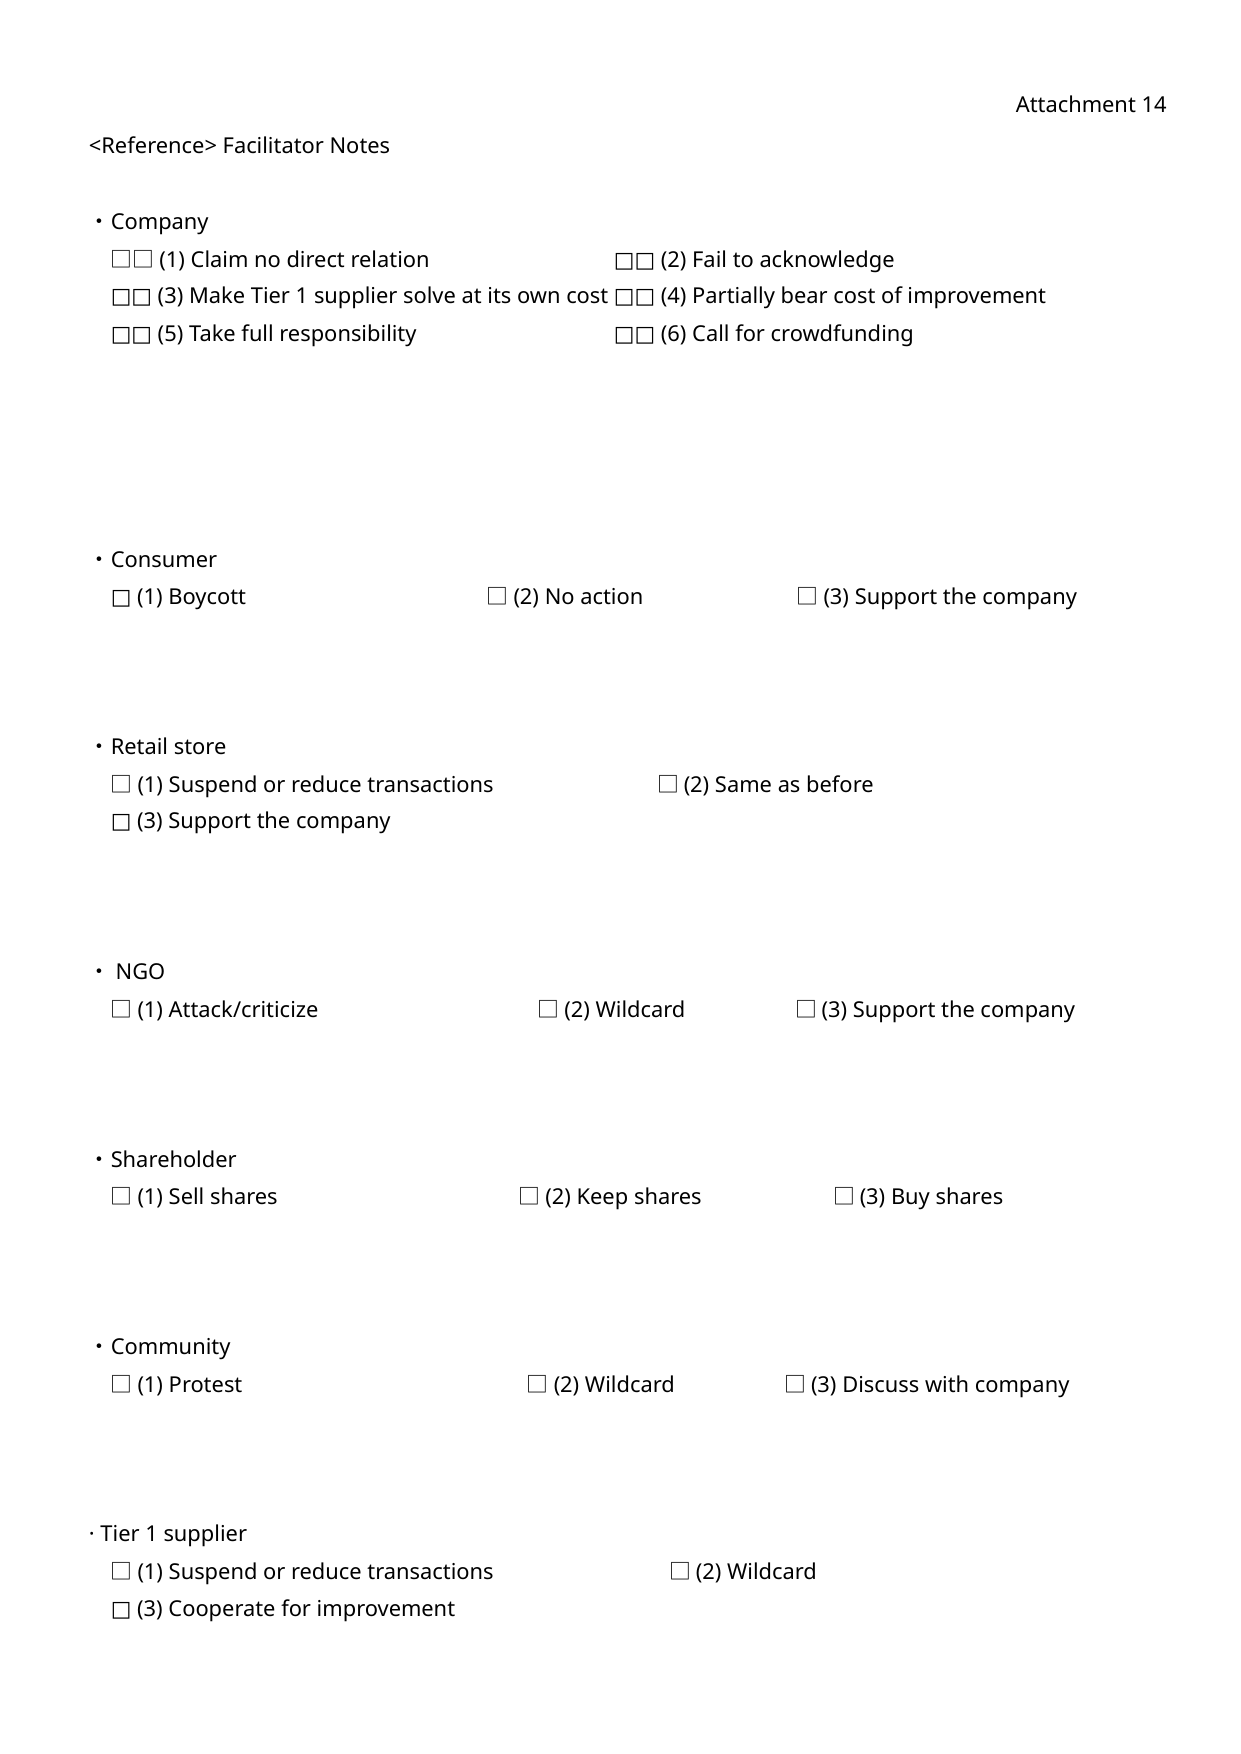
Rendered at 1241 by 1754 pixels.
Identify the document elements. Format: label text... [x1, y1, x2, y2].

text □ (1) Attack/criticize □ (2) Wildcard □ (3) Support the company [89, 989, 1167, 1026]
text ・Community [89, 1326, 1167, 1364]
text ・Company [89, 201, 1167, 239]
text □ (1) Suspend or reduce transactions □ (2) Same as before [89, 764, 1167, 801]
text ・Retail store [89, 726, 1167, 764]
text □ (3) Support the company [89, 801, 1167, 839]
text □□ (3) Make Tier 1 supplier solve at its own cost □□ (4) Partially bear cost of improvement [89, 276, 1167, 314]
text · Tier 1 supplier [89, 1514, 1167, 1551]
text □ (3) Cooperate for improvement [89, 1589, 1167, 1626]
text ・Shareholder [89, 1139, 1167, 1176]
text <Reference> Facilitator Notes [89, 126, 1167, 164]
text □□ (1) Claim no direct relation □□ (2) Fail to acknowledge [89, 239, 1167, 276]
text □□ (5) Take full responsibility □□ (6) Call for crowdfunding [89, 314, 1167, 351]
text □ (1) Sell shares □ (2) Keep shares □ (3) Buy shares [89, 1176, 1167, 1214]
text □ (1) Boycott □ (2) No action □ (3) Support the company [89, 576, 1167, 614]
text □ (1) Suspend or reduce transactions □ (2) Wildcard [89, 1551, 1167, 1589]
text □ (1) Protest □ (2) Wildcard □ (3) Discuss with company [89, 1364, 1167, 1401]
text ・ NGO [89, 951, 1167, 989]
text ・Consumer [89, 539, 1167, 576]
